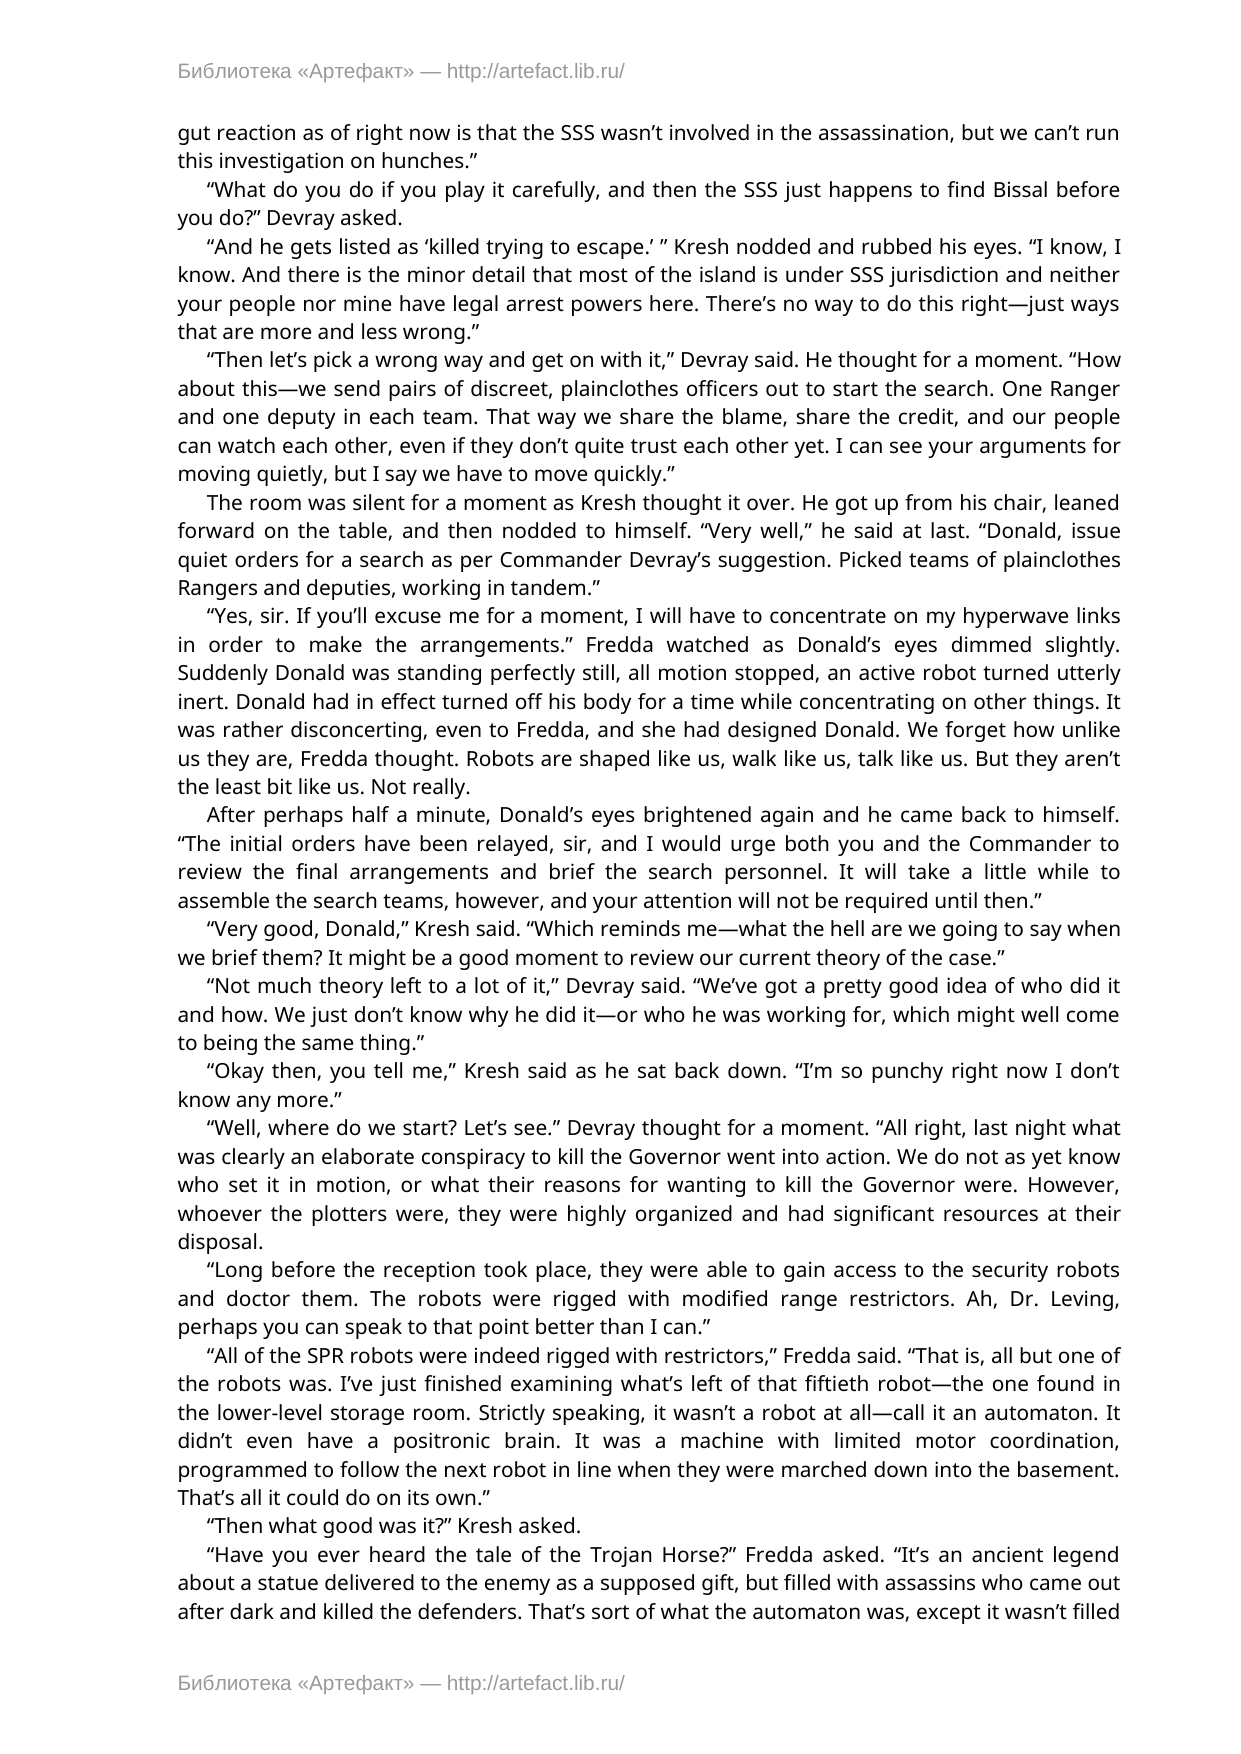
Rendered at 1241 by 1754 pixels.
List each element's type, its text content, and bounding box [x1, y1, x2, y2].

text “Well, where do we start? Let’s see.” Devray thought for a moment. “All right, last night what was clearly an elaborate conspiracy to kill the Governor went into action. We do not as yet know who set it in motion, or what their reasons for wanting to kill the Governor were. However, whoever the plotters were, they were highly organized and had significant resources at their disposal. [177, 1113, 1122, 1256]
text “Then let’s pick a wrong way and get on with it,” Devray said. He thought for a moment. “How about this—we send pairs of discreet, plainclothes officers out to start the search. One Ranger and one deputy in each team. That way we share the blame, share the credit, and our people can watch each other, even if they don’t quite trust each other yet. I can see your arguments for moving quietly, but I say we have to move quickly.” [177, 346, 1122, 488]
text “All of the SPR robots were indeed rigged with restrictors,” Fredda said. “That is, all but one of the robots was. I’ve just finished examining what’s left of that fiftieth robot—the one found in the lower-level storage room. Strictly speaking, it wasn’t a robot at all—call it an automaton. It didn’t even have a positronic brain. It was a machine with limited motor coordination, programmed to follow the next robot in line when they were marched down into the basement. That’s all it could do on its own.” [177, 1341, 1122, 1512]
text “And he gets listed as ‘killed trying to escape.’ ” Kresh nodded and rubbed his eyes. “I know, I know. And there is the minor detail that most of the island is under SSS jurisdiction and neither your people nor mine have legal arrest powers here. There’s no way to do this right—just ways that are more and less wrong.” [177, 232, 1122, 346]
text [177, 118, 1122, 175]
text “Yes, sir. If you’ll excuse me for a moment, I will have to concentrate on my hyperwave links in order to make the arrangements.” Fredda watched as Donald’s eyes dimmed slightly. Suddenly Donald was standing perfectly still, all motion stopped, an active robot turned utterly inert. Donald had in effect turned off his body for a time while concentrating on other things. It was rather disconcerting, even to Fredda, and she had designed Donald. We forget how unlike us they are, Fredda thought. Robots are shaped like us, walk like us, talk like us. But they aren’t the least bit like us. Not really. [177, 602, 1122, 801]
text “Not much theory left to a lot of it,” Devray said. “We’ve got a pretty good idea of who did it and how. We just don’t know why he did it—or who he was working for, which might well come to being the same thing.” [177, 971, 1122, 1057]
text “Okay then, you tell me,” Kresh said as he sat back down. “I’m so punchy right now I don’t know any more.” [177, 1057, 1122, 1113]
text “Very good, Donald,” Kresh said. “Which reminds me—what the hell are we going to say when we brief them? It might be a good moment to review our current theory of the case.” [177, 914, 1122, 971]
text “What do you do if you play it carefully, and then the SSS just happens to find Bissal before you do?” Devray asked. [177, 175, 1122, 232]
text “Long before the reception took place, they were able to gain access to the security robots and doctor them. The robots were rigged with modified range restrictors. Ah, Dr. Leving, perhaps you can speak to that point better than I can.” [177, 1256, 1122, 1341]
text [177, 1540, 1122, 1625]
text “Then what good was it?” Kresh asked. [177, 1512, 1122, 1540]
text After perhaps half a minute, Donald’s eyes brightened again and he came back to himself. “The initial orders have been relayed, sir, and I would urge both you and the Commander to review the final arrangements and brief the search personnel. It will take a little while to assemble the search teams, however, and your attention will not be required until then.” [177, 801, 1122, 914]
text The room was silent for a moment as Kresh thought it over. He got up from his chair, leaned forward on the table, and then nodded to himself. “Very well,” he said at last. “Donald, issue quiet orders for a search as per Commander Devray’s suggestion. Picked teams of plainclothes Rangers and deputies, working in tandem.” [177, 488, 1122, 602]
